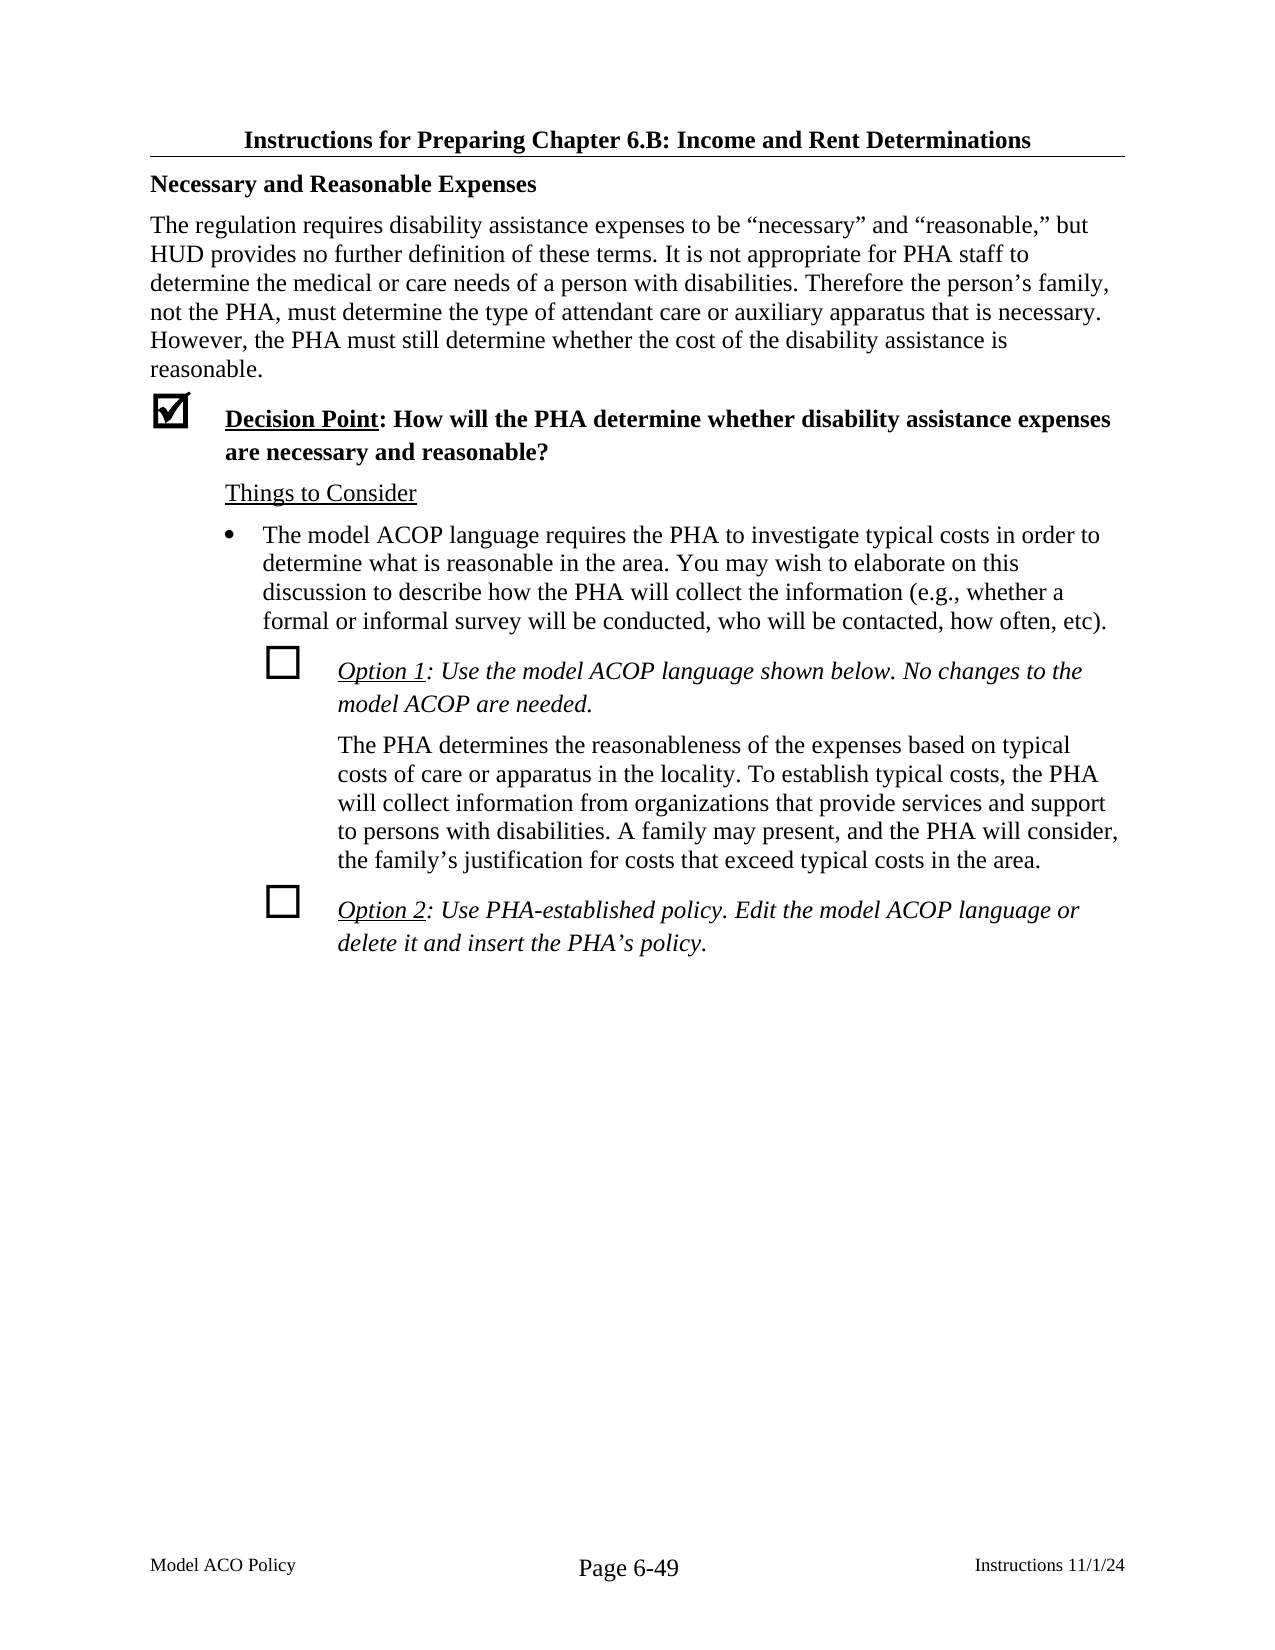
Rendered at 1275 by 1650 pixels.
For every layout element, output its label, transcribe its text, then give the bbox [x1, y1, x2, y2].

text Necessary and Reasonable Expenses [150, 169, 1125, 198]
text Things to Consider [225, 478, 1125, 507]
text The regulation requires disability assistance expenses to be “necessary” and “reasonable,” but HUD provides no further definition of these terms. It is not appropriate for PHA staff to determine the medical or care needs of a person with disabilities. Therefore the person’s family, not the PHA, must determine the type of attendant care or auxiliary apparatus that is necessary. However, the PHA must still determine whether the cost of the disability assistance is reasonable. [150, 211, 1125, 383]
text Decision Point: How will the PHA determine whether disability assistance expenses are necessary and reasonable? [150, 396, 1125, 466]
text Option 1: Use the model ACOP language shown below. No changes to the model ACOP are needed. [262, 647, 1125, 718]
text Option 2: Use PHA-established policy. Edit the model ACOP language or delete it and insert the PHA’s policy. [262, 886, 1125, 957]
text The PHA determines the reasonableness of the expenses based on typical costs of care or apparatus in the locality. To establish typical costs, the PHA will collect information from organizations that provide services and support to persons with disabilities. A family may present, and the PHA will consider, the family’s justification for costs that exceed typical costs in the area. [337, 730, 1125, 874]
list The model ACOP language requires the PHA to investigate typical costs in order to determine what is reasonable in the area. You may wish to elaborate on this discussion to describe how the PHA will collect the information (e.g., whether a formal or informal survey will be conducted, who will be contacted, how often, etc). [225, 520, 1125, 635]
